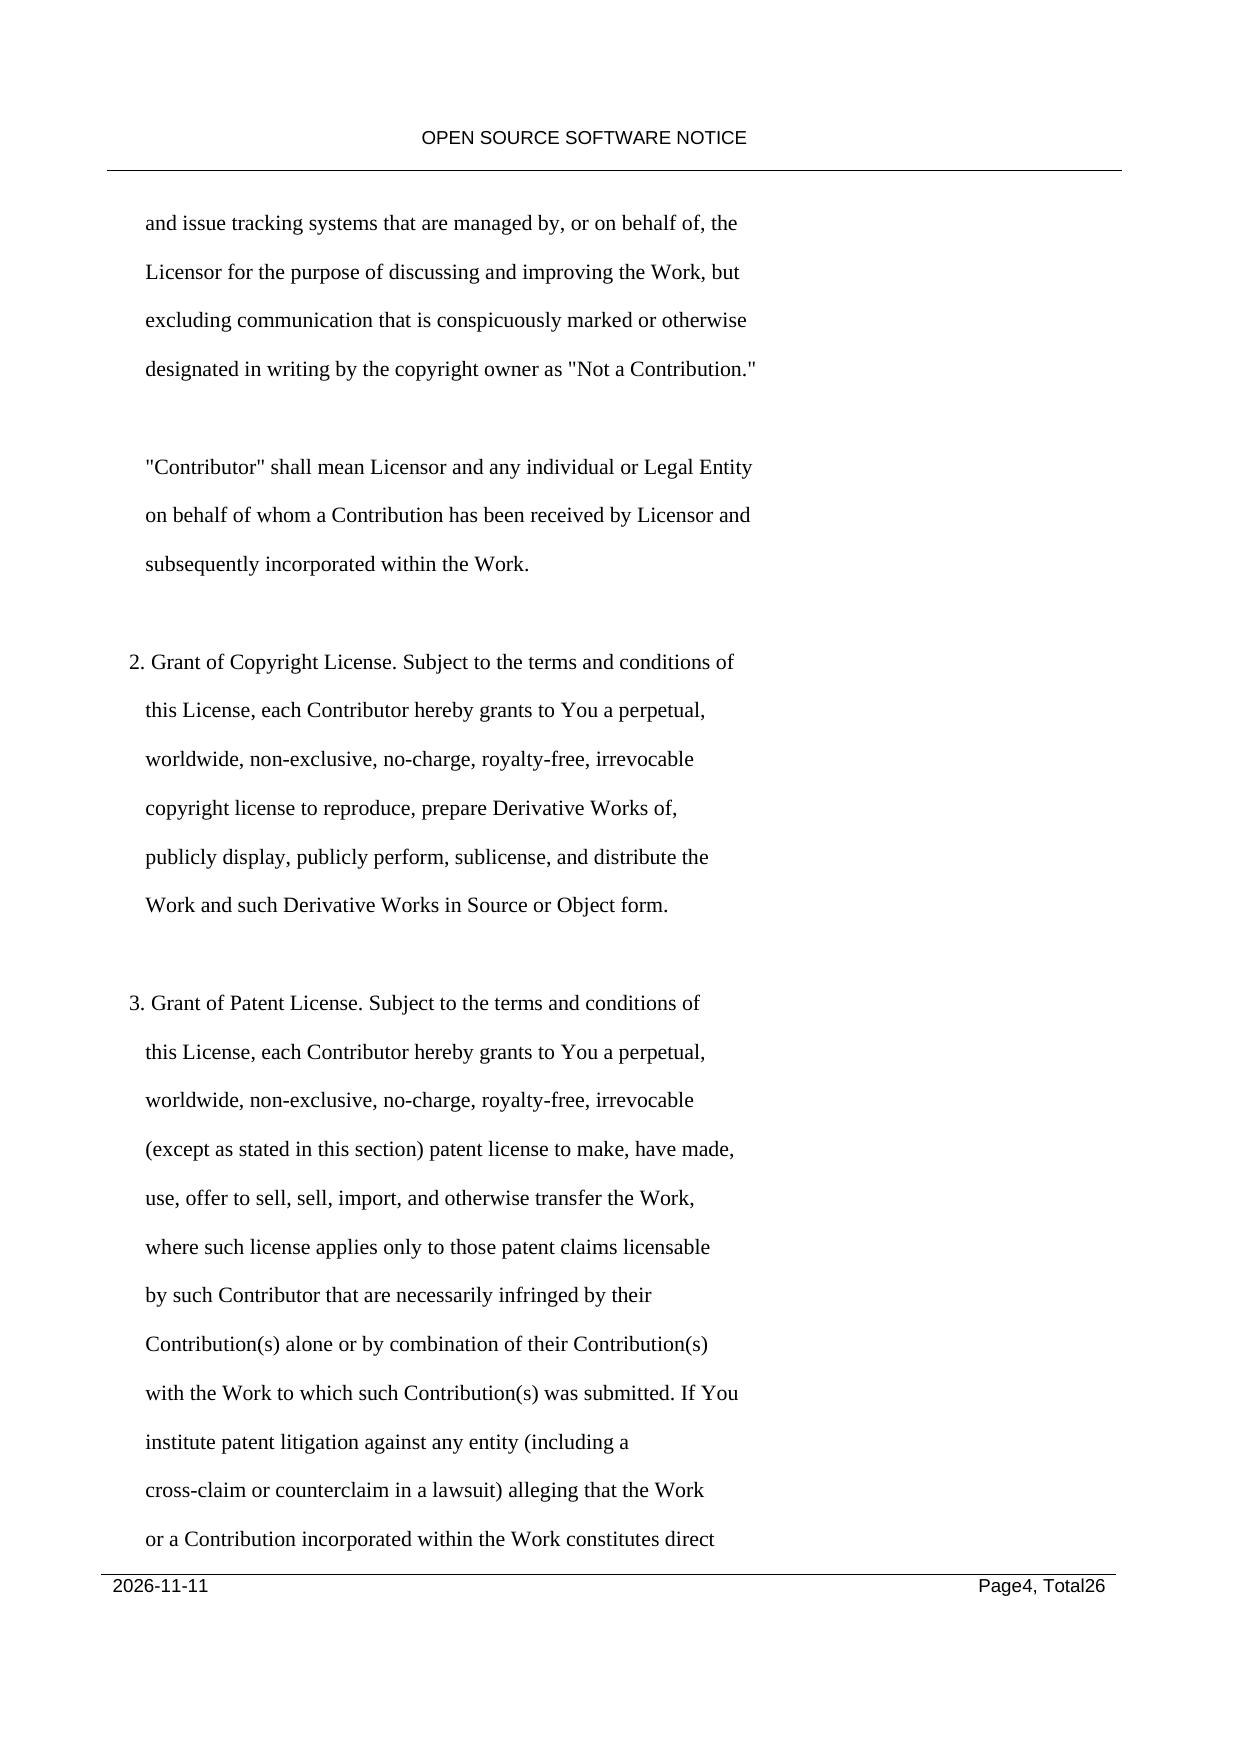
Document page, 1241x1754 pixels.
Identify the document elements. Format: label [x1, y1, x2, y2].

text [112, 206, 1128, 1555]
